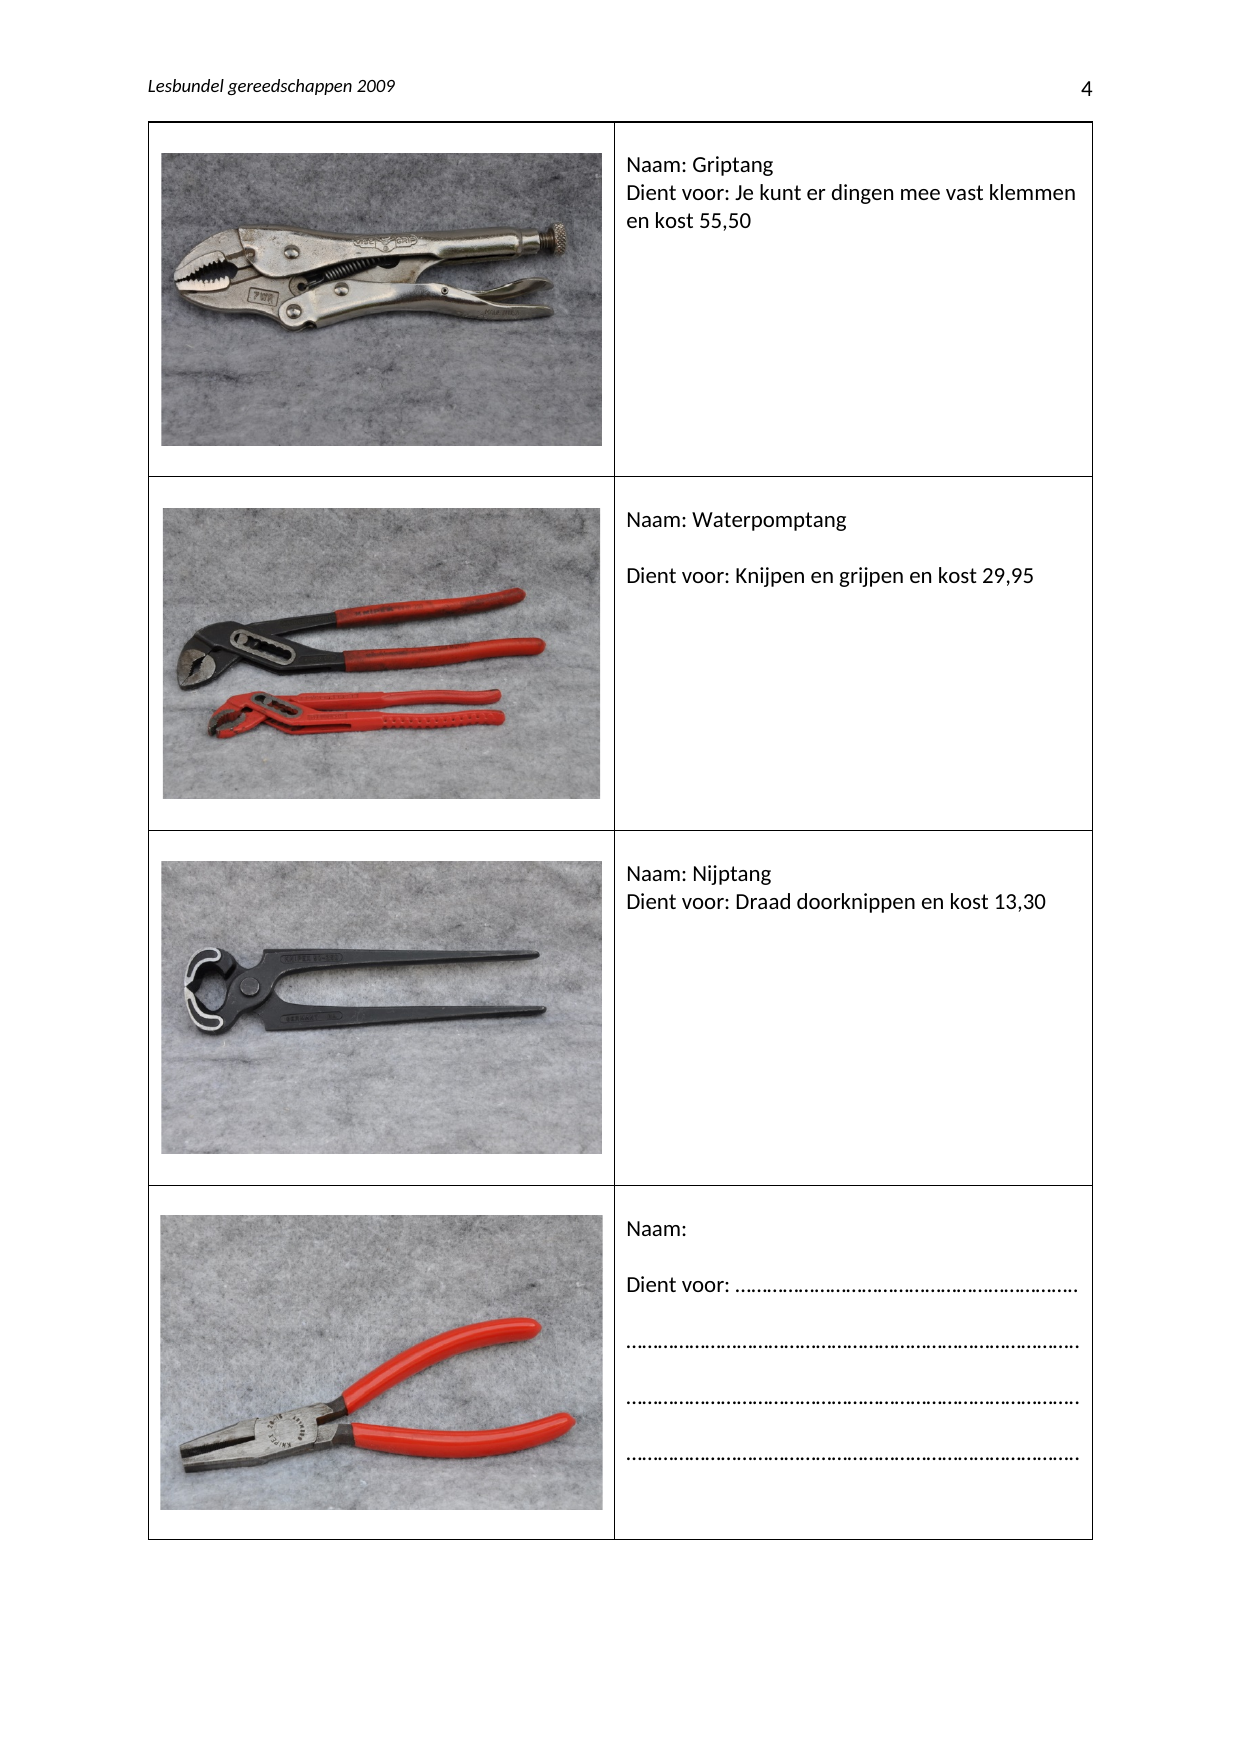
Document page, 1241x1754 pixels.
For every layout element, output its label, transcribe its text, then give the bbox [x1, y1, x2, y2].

table_header [149, 123, 614, 476]
table_cell Naam: Nijptang Dient voor: Draad doorknippen en kost 13,30 [615, 831, 1092, 1184]
table_cell [149, 1186, 614, 1539]
picture [162, 508, 601, 799]
picture [161, 861, 602, 1154]
table_cell Naam: Dient voor: ……………………………………………………….. ………………………………………………………………………….. ………………………………………………………………………….. ………………………………………………………………………….. [615, 1186, 1092, 1539]
table_header Naam: Griptang Dient voor: Je kunt er dingen mee vast klemmen en kost 55,50 [615, 123, 1092, 476]
picture [160, 1215, 603, 1510]
picture [161, 153, 602, 446]
table_cell [149, 477, 614, 830]
table_cell Naam: Waterpomptang Dient voor: Knijpen en grijpen en kost 29,95 [615, 477, 1092, 830]
table_cell [149, 831, 614, 1184]
